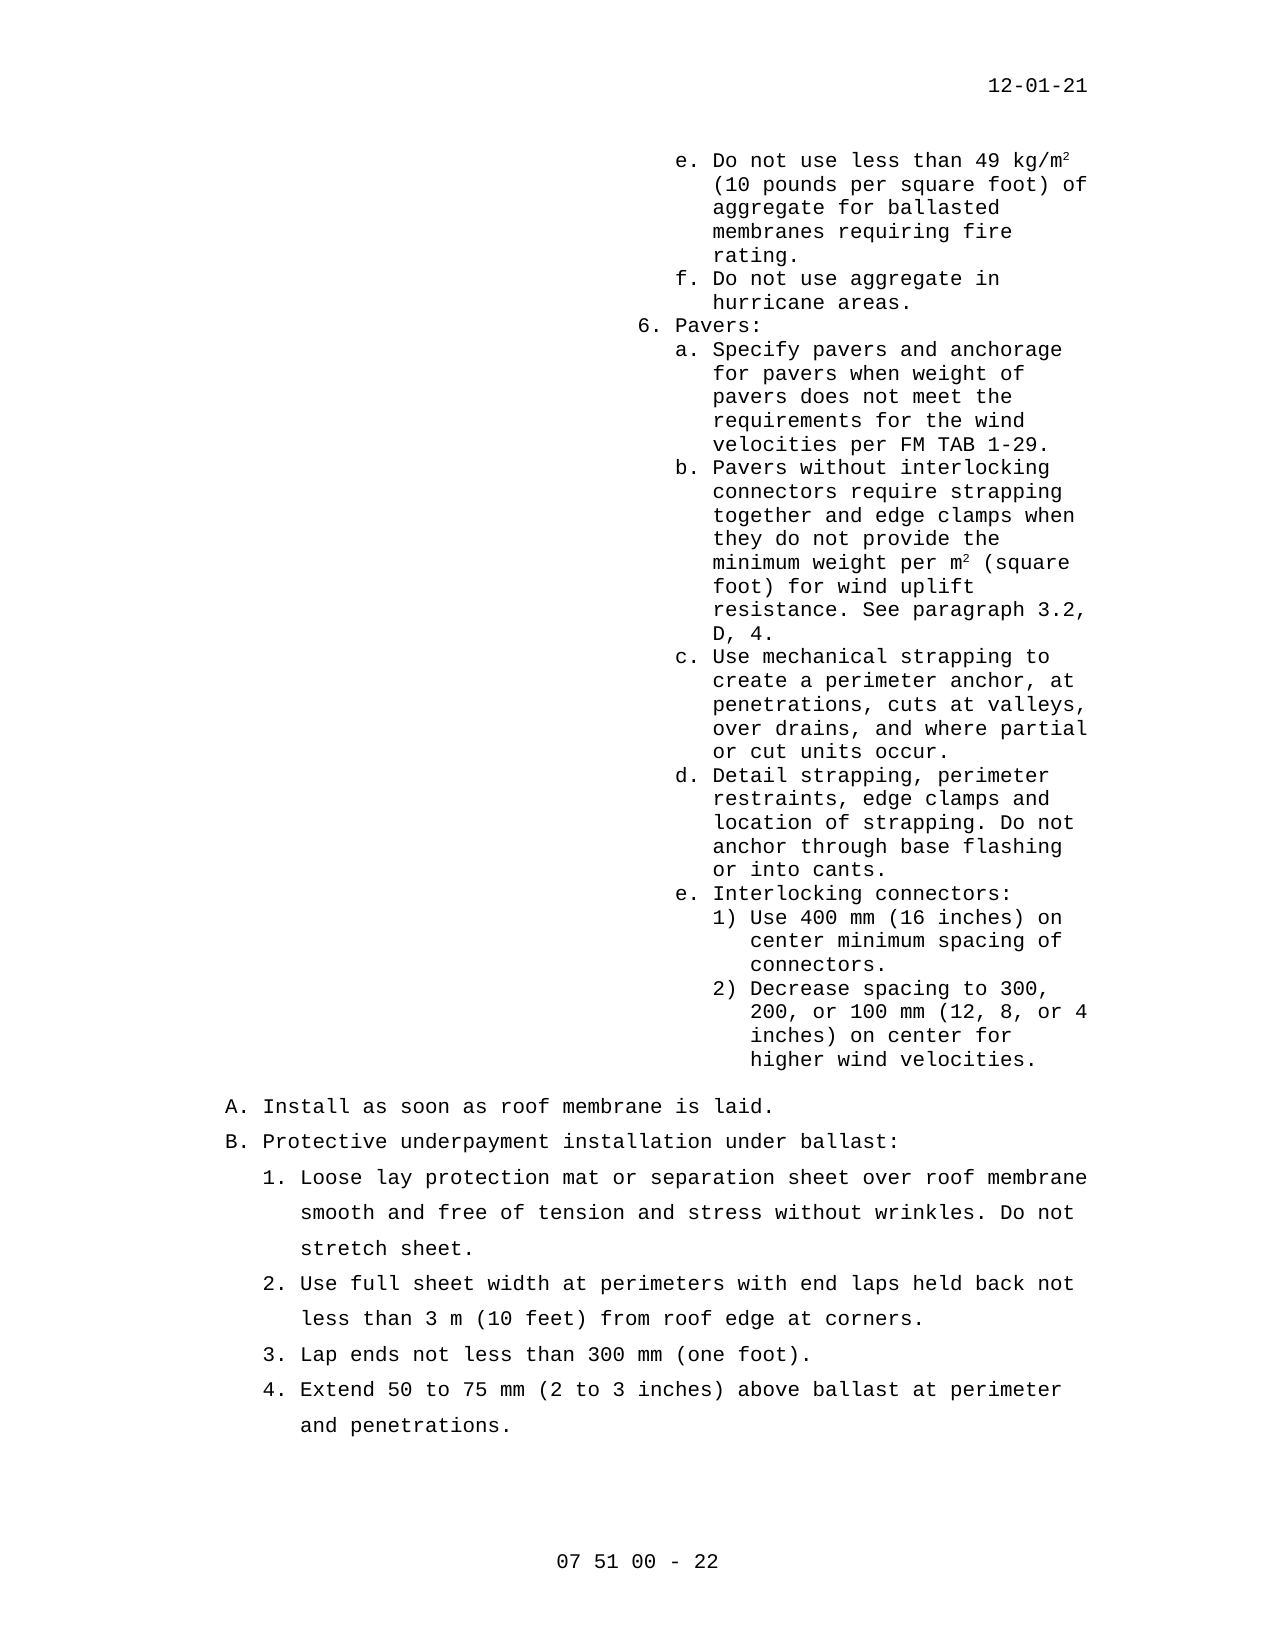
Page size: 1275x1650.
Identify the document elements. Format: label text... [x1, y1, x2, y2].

text 3. Lap ends not less than 300 mm (one foot). [262, 1344, 1087, 1367]
text e. Interlocking connectors: [675, 883, 1087, 907]
text f. Do not use aggregate in hurricane areas. [675, 268, 1087, 316]
text 1. Loose lay protection mat or separation sheet over roof membrane smooth and free of tension and stress without wrinkles. Do not stretch sheet. [262, 1167, 1087, 1261]
text 6. Pavers: [637, 316, 1087, 339]
text b. Pavers without interlocking connectors require strapping together and edge clamps when they do not provide the minimum weight per m2 (square foot) for wind uplift resistance. See paragraph 3.2, D, 4. [675, 457, 1087, 647]
text A. Install as soon as roof membrane is laid. [225, 1096, 1087, 1119]
text 2. Use full sheet width at perimeters with end laps held back not less than 3 m (10 feet) from roof edge at corners. [262, 1273, 1087, 1332]
text d. Detail strapping, perimeter restraints, edge clamps and location of strapping. Do not anchor through base flashing or into cants. [675, 765, 1087, 883]
text B. Protective underpayment installation under ballast: [225, 1131, 1087, 1155]
text e. Do not use less than 49 kg/m2 (10 pounds per square foot) of aggregate for ballasted membranes requiring fire rating. [675, 150, 1087, 268]
text 2) Decrease spacing to 300, 200, or 100 mm (12, 8, or 4 inches) on center for higher wind velocities. [712, 978, 1087, 1072]
text 1) Use 400 mm (16 inches) on center minimum spacing of connectors. [712, 907, 1087, 978]
text c. Use mechanical strapping to create a perimeter anchor, at penetrations, cuts at valleys, over drains, and where partial or cut units occur. [675, 647, 1087, 765]
text a. Specify pavers and anchorage for pavers when weight of pavers does not meet the requirements for the wind velocities per FM TAB 1-29. [675, 339, 1087, 457]
text 4. Extend 50 to 75 mm (2 to 3 inches) above ballast at perimeter and penetrations. [262, 1379, 1087, 1438]
